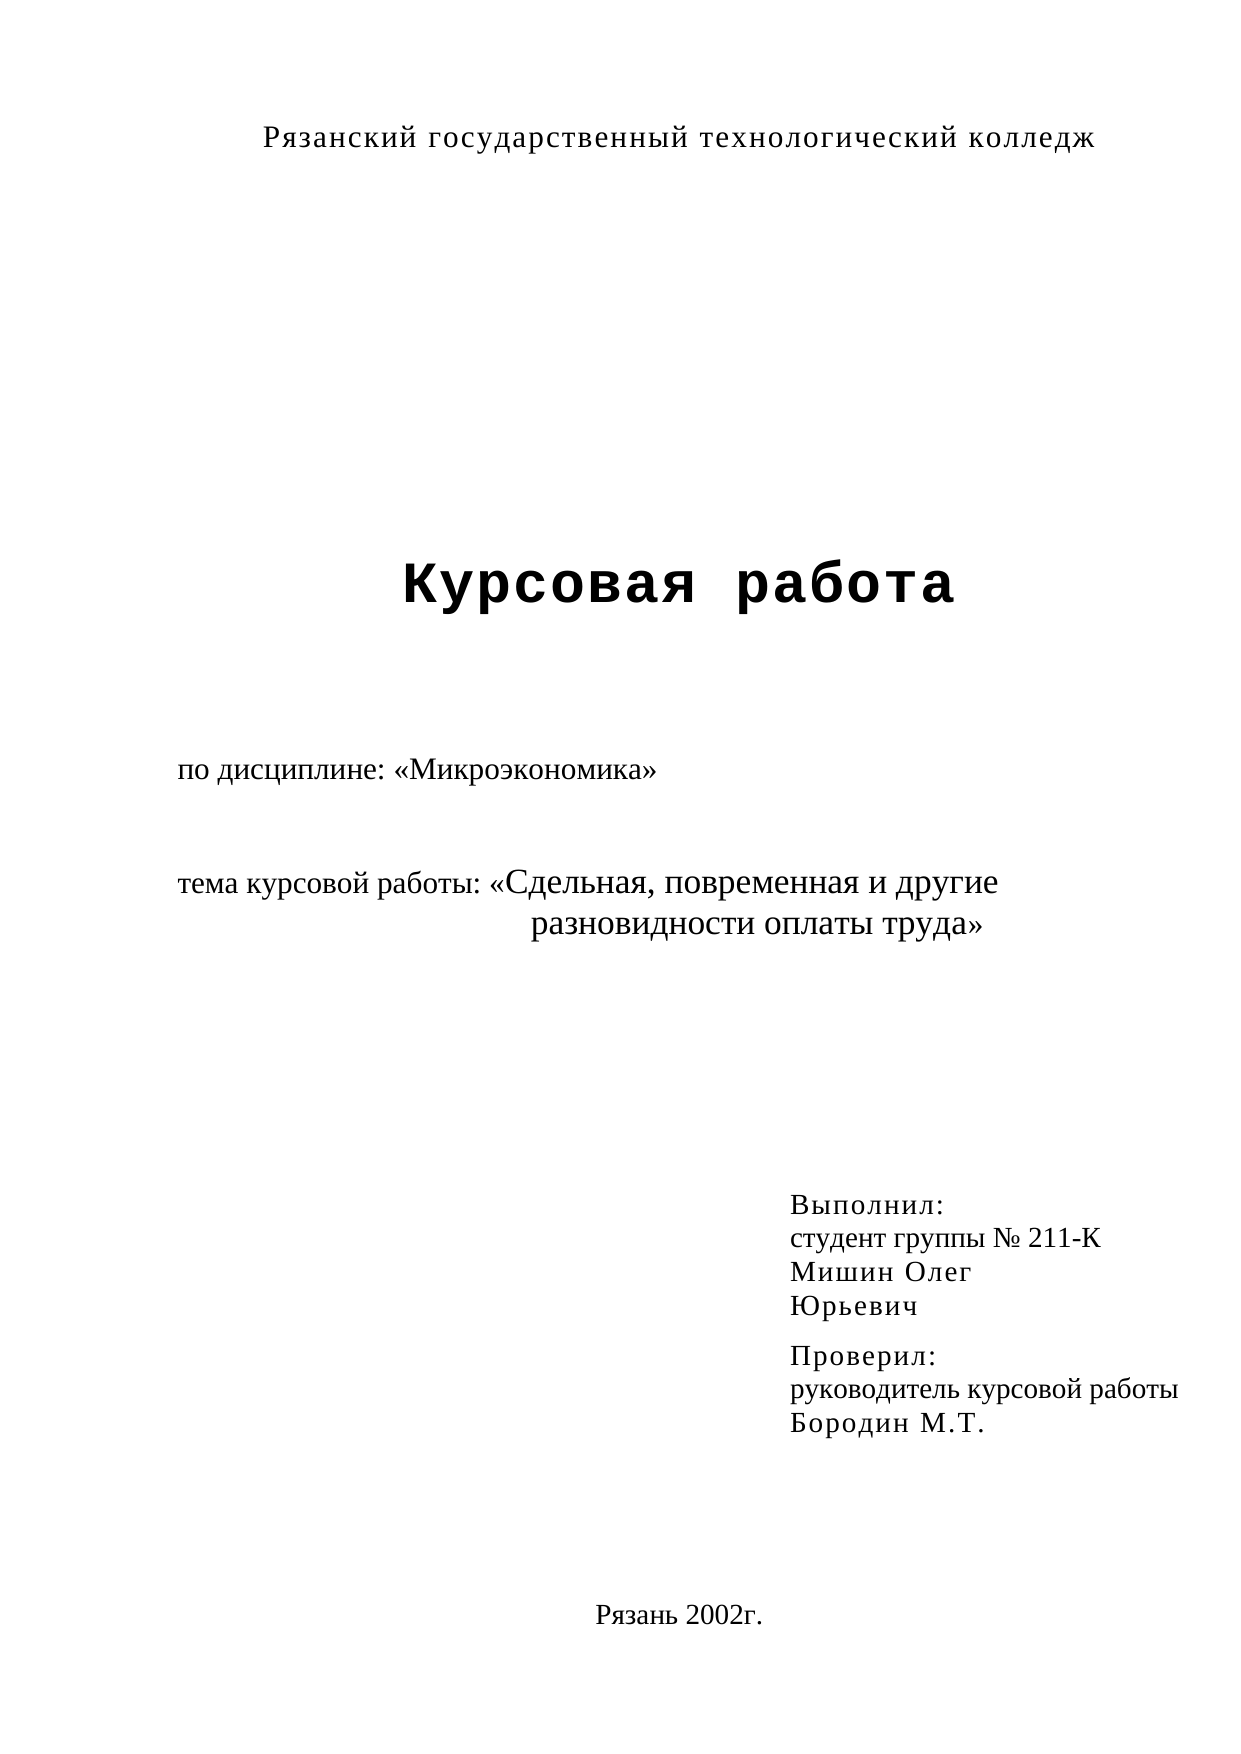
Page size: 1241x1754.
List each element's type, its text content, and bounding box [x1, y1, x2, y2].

text тема курсовой работы: «Сдельная, повременная и другие [177, 860, 1181, 901]
subtitle Мишин Олег [177, 1254, 1181, 1288]
text по дисциплине: «Микроэкономика» [177, 750, 1181, 786]
text Бородин М.Т. [177, 1405, 1181, 1439]
text Рязань 2002г. [177, 1597, 1181, 1630]
subtitle Курсовая работа [177, 554, 1181, 620]
subtitle Выполнил: [177, 1187, 1181, 1221]
title Рязанский государственный технологический колледж [177, 118, 1181, 154]
text руководитель курсовой работы [177, 1372, 1181, 1405]
text студент группы № 211-К [177, 1221, 1181, 1254]
text разновидности оплаты труда» [177, 901, 1181, 942]
subtitle Юрьевич [177, 1288, 1181, 1321]
subtitle Проверил: [177, 1338, 1181, 1372]
